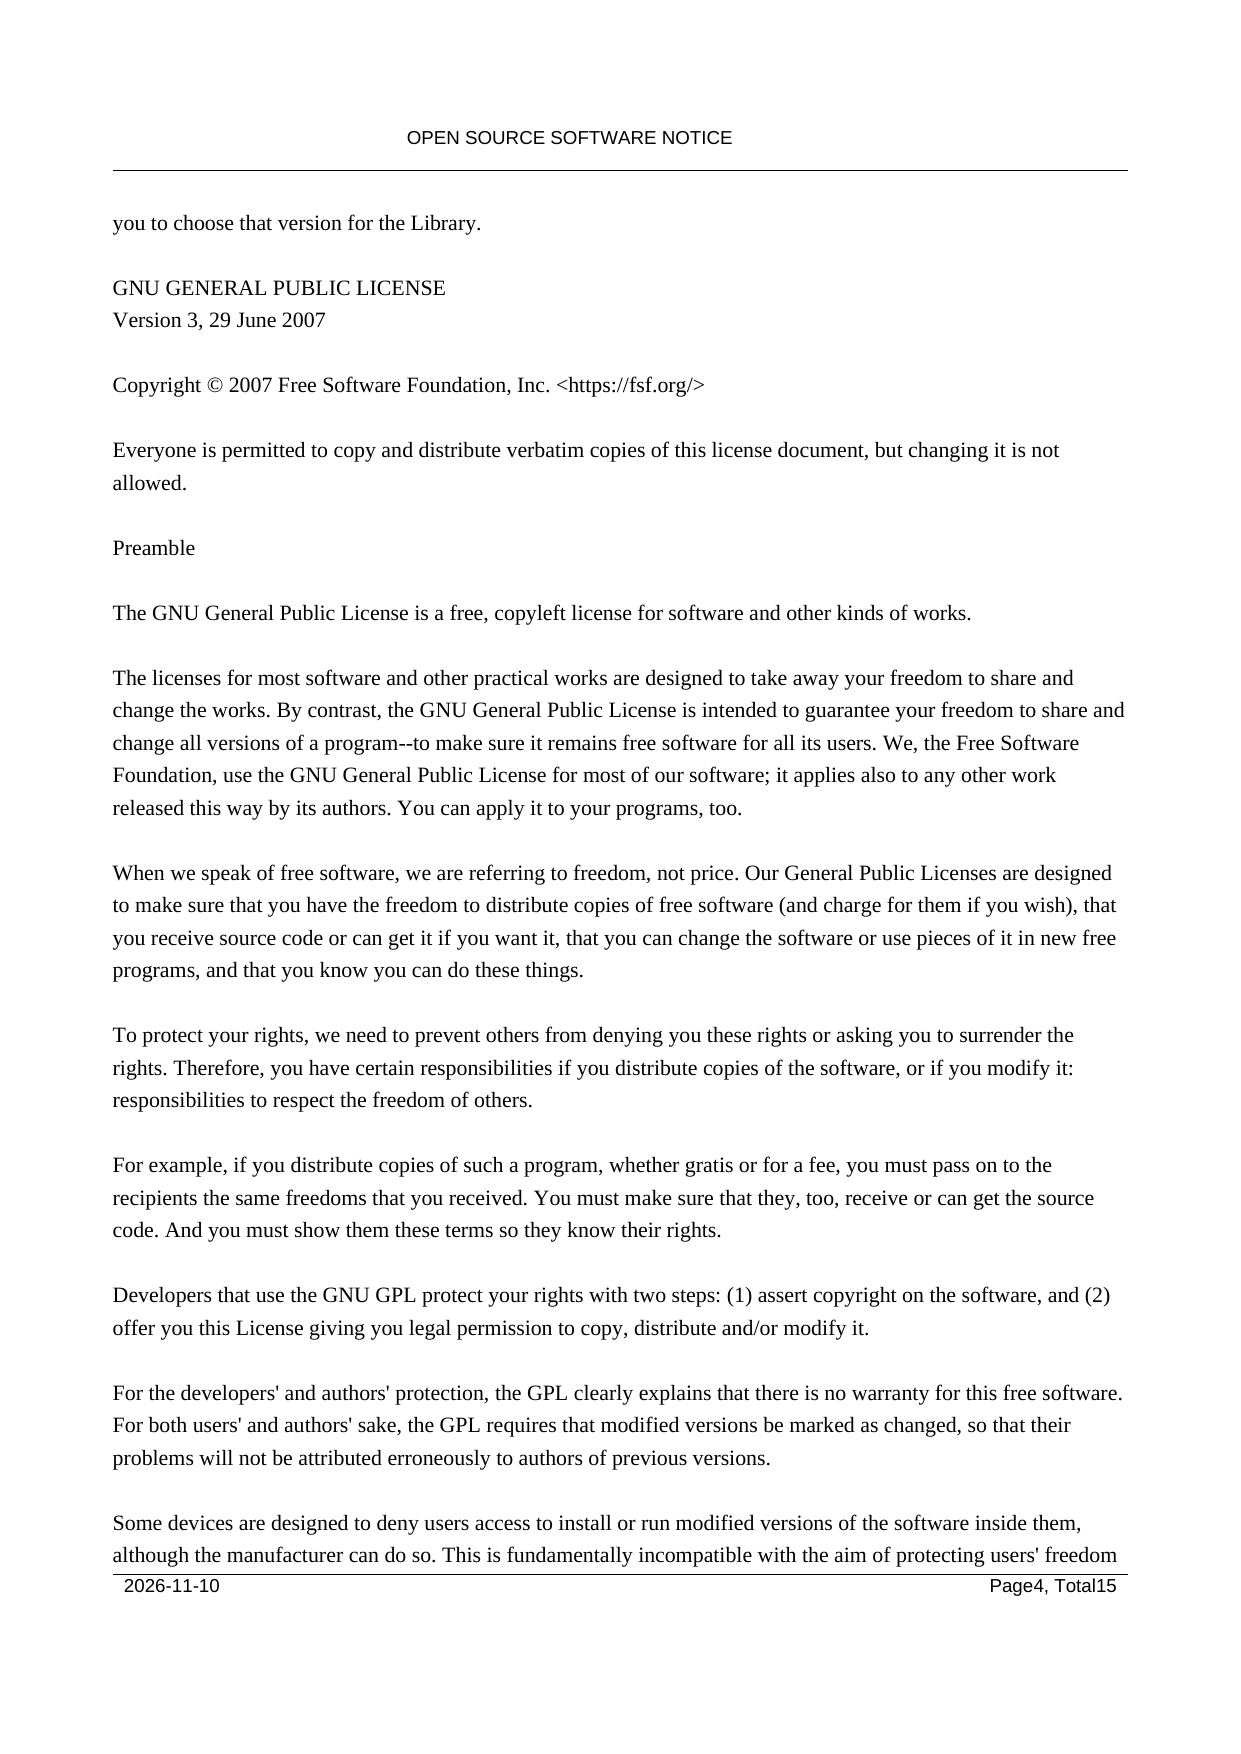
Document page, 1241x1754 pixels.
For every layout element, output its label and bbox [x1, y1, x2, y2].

text [112, 206, 1128, 1571]
